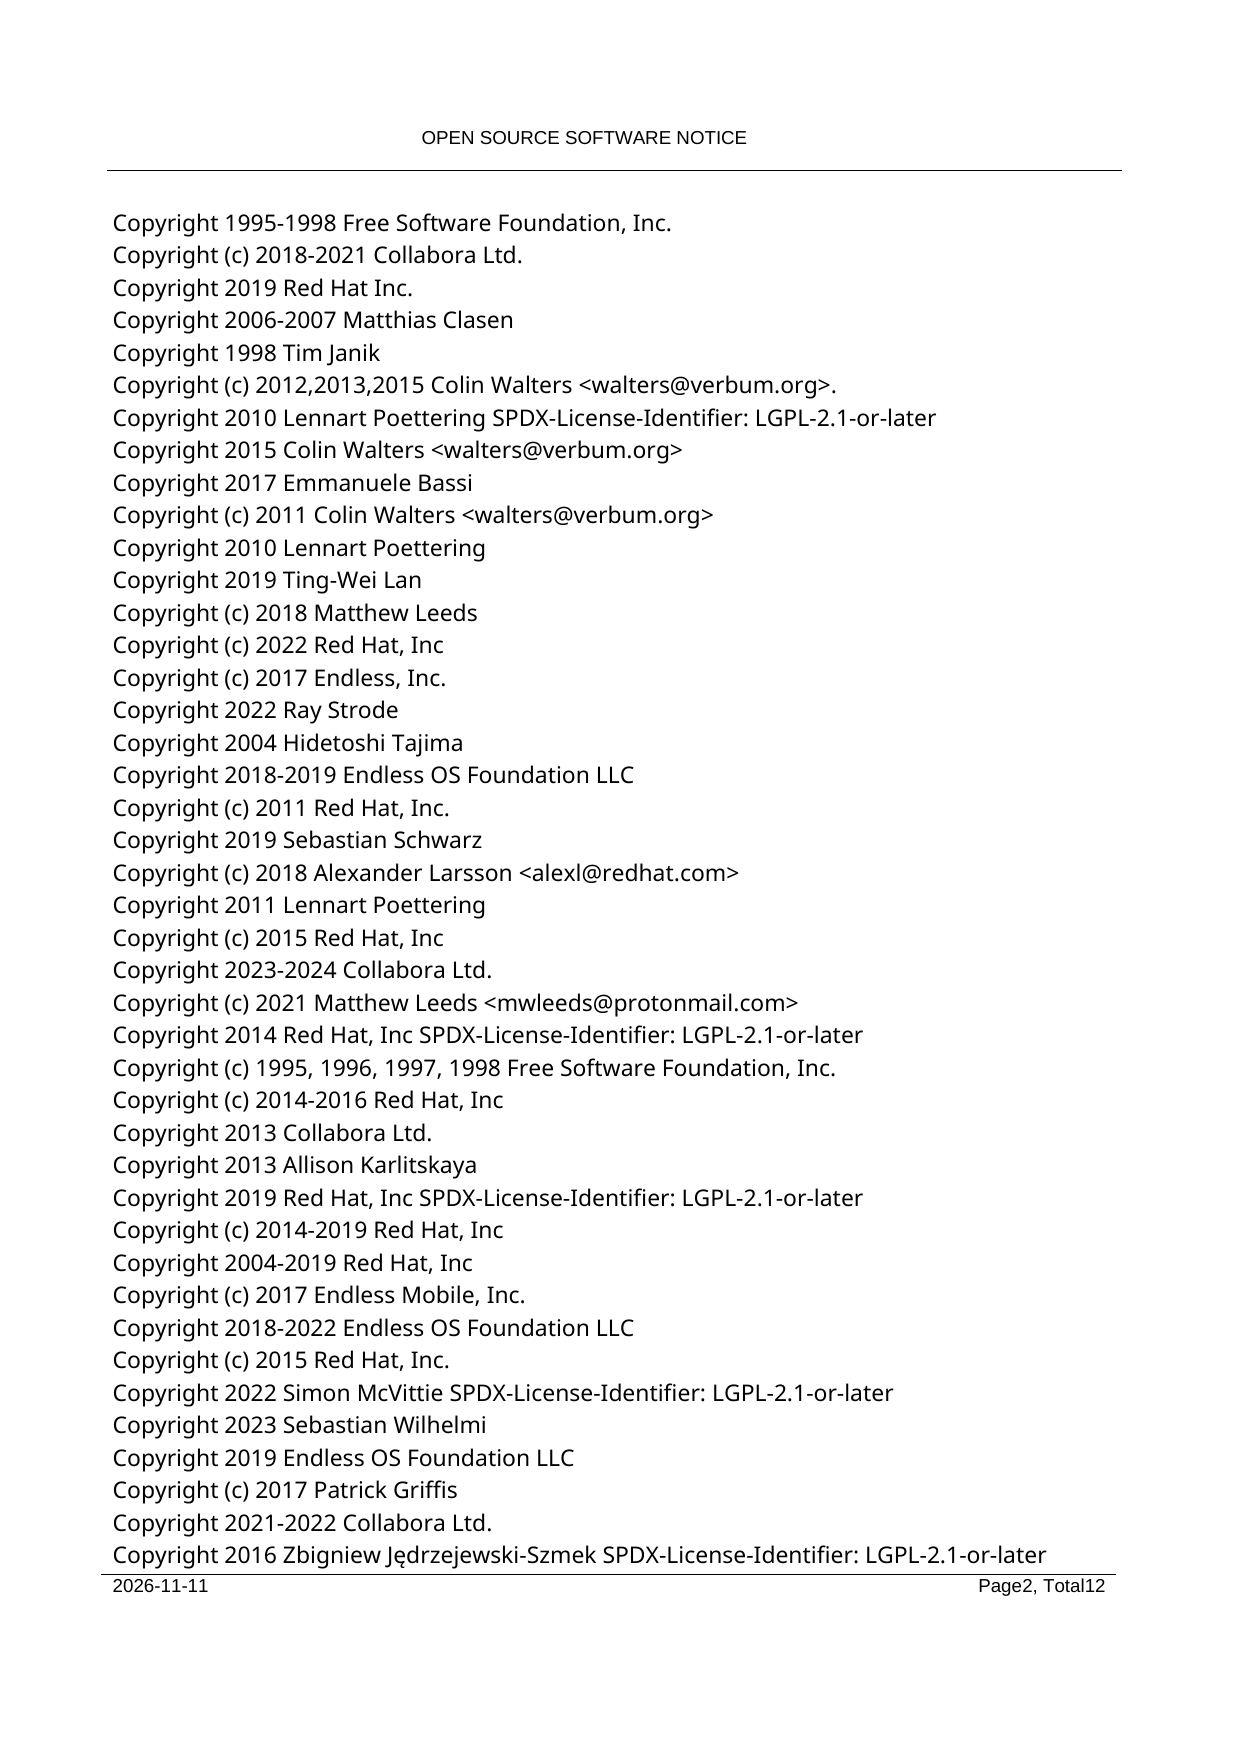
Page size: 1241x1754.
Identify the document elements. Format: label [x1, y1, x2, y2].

text [112, 206, 1128, 1571]
